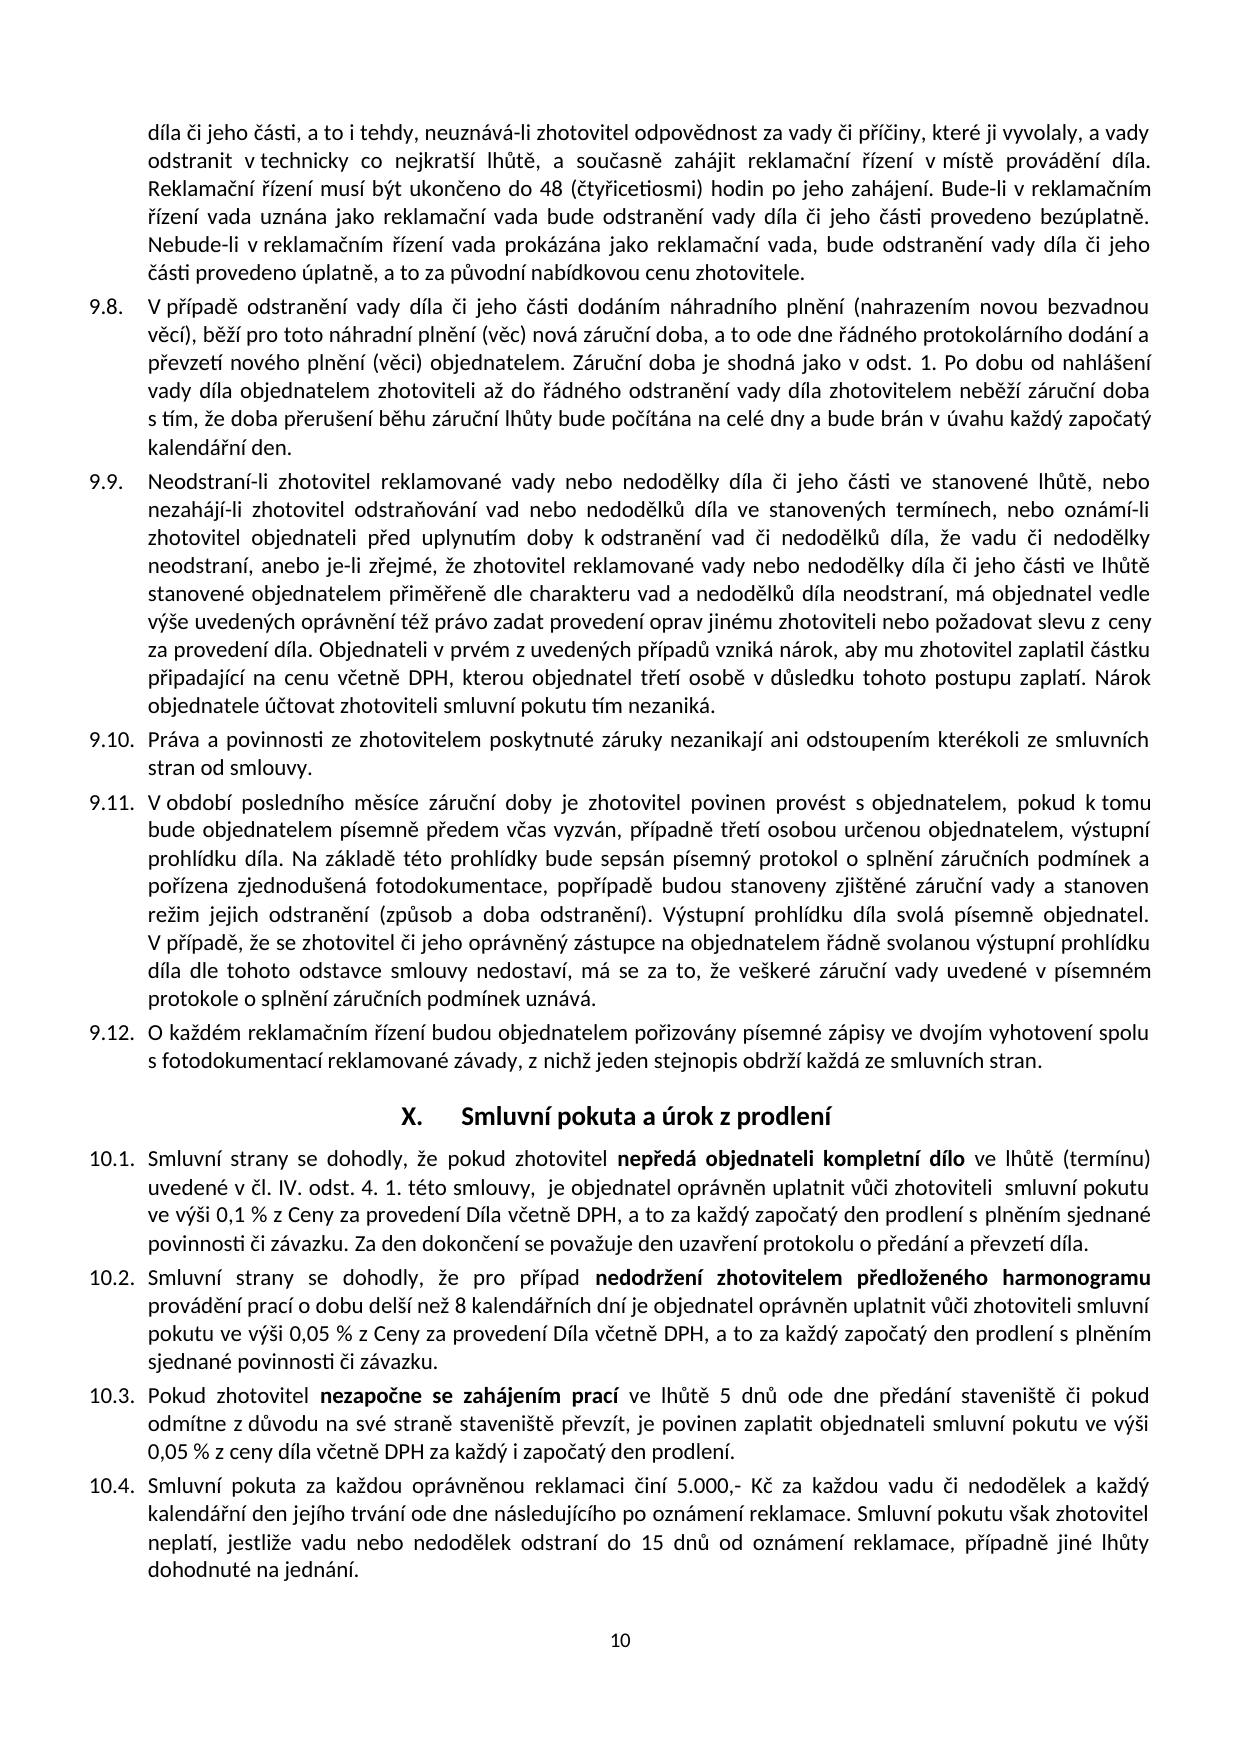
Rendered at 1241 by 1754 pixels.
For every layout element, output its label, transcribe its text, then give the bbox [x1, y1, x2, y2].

subtitle O každém reklamačním řízení budou objednatelem pořizovány písemné zápisy ve dvojím vyhotovení spolu s fotodokumentací reklamované závady, z nichž jeden stejnopis obdrží každá ze smluvních stran. [89, 1018, 1152, 1074]
list Smluvní strany se dohodly, že pro případ nedodržení zhotovitelem předloženého harmonogramu provádění prací o dobu delší než 8 kalendářních dní je objednatel oprávněn uplatnit vůči zhotoviteli smluvní pokutu ve výši 0,05 % z Ceny za provedení Díla včetně DPH, a to za každý započatý den prodlení s plněním sjednané povinnosti či závazku. [89, 1263, 1152, 1375]
list Pokud zhotovitel nezapočne se zahájením prací ve lhůtě 5 dnů ode dne předání staveniště či pokud odmítne z důvodu na své straně staveniště převzít, je povinen zaplatit objednateli smluvní pokutu ve výši 0,05 % z ceny díla včetně DPH za každý i započatý den prodlení. [89, 1381, 1152, 1465]
subtitle V případě odstranění vady díla či jeho části dodáním náhradního plnění (nahrazením novou bezvadnou věcí), běží pro toto náhradní plnění (věc) nová záruční doba, a to ode dne řádného protokolárního dodání a převzetí nového plnění (věci) objednatelem. Záruční doba je shodná jako v odst. 1. Po dobu od nahlášení vady díla objednatelem zhotoviteli až do řádného odstranění vady díla zhotovitelem neběží záruční doba s tím, že doba přerušení běhu záruční lhůty bude počítána na celé dny a bude brán v úvahu každý započatý kalendářní den. [89, 292, 1152, 461]
subtitle Práva a povinnosti ze zhotovitelem poskytnuté záruky nezanikají ani odstoupením kterékoli ze smluvních stran od smlouvy. [89, 725, 1152, 781]
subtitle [89, 118, 1152, 286]
list Smluvní strany se dohodly, že pokud zhotovitel nepředá objednateli kompletní dílo ve lhůtě (termínu) uvedené v čl. IV. odst. 4. 1. této smlouvy, je objednatel oprávněn uplatnit vůči zhotoviteli smluvní pokutu ve výši 0,1 % z Ceny za provedení Díla včetně DPH, a to za každý započatý den prodlení s plněním sjednané povinnosti či závazku. Za den dokončení se považuje den uzavření protokolu o předání a převzetí díla. [89, 1144, 1152, 1257]
list Smluvní pokuta za každou oprávněnou reklamaci činí 5.000,- Kč za každou vadu či nedodělek a každý kalendářní den jejího trvání ode dne následujícího po oznámení reklamace. Smluvní pokutu však zhotovitel neplatí, jestliže vadu nebo nedodělek odstraní do 15 dnů od oznámení reklamace, případně jiné lhůty dohodnuté na jednání. [89, 1472, 1152, 1584]
subtitle Neodstraní-li zhotovitel reklamované vady nebo nedodělky díla či jeho části ve stanovené lhůtě, nebo nezahájí-li zhotovitel odstraňování vad nebo nedodělků díla ve stanovených termínech, nebo oznámí-li zhotovitel objednateli před uplynutím doby k odstranění vad či nedodělků díla, že vadu či nedodělky neodstraní, anebo je-li zřejmé, že zhotovitel reklamované vady nebo nedodělky díla či jeho části ve lhůtě stanovené objednatelem přiměřeně dle charakteru vad a nedodělků díla neodstraní, má objednatel vedle výše uvedených oprávnění též právo zadat provedení oprav jinému zhotoviteli nebo požadovat slevu z ceny za provedení díla. Objednateli v prvém z uvedených případů vzniká nárok, aby mu zhotovitel zaplatil částku připadající na cenu včetně DPH, kterou objednatel třetí osobě v důsledku tohoto postupu zaplatí. Nárok objednatele účtovat zhotoviteli smluvní pokutu tím nezaniká. [89, 467, 1152, 719]
subtitle Smluvní pokuta a úrok z prodlení [103, 1099, 1152, 1132]
subtitle V období posledního měsíce záruční doby je zhotovitel povinen provést s objednatelem, pokud k tomu bude objednatelem písemně předem včas vyzván, případně třetí osobou určenou objednatelem, výstupní prohlídku díla. Na základě této prohlídky bude sepsán písemný protokol o splnění záručních podmínek a pořízena zjednodušená fotodokumentace, popřípadě budou stanoveny zjištěné záruční vady a stanoven režim jejich odstranění (způsob a doba odstranění). Výstupní prohlídku díla svolá písemně objednatel. V případě, že se zhotovitel či jeho oprávněný zástupce na objednatelem řádně svolanou výstupní prohlídku díla dle tohoto odstavce smlouvy nedostaví, má se za to, že veškeré záruční vady uvedené v písemném protokole o splnění záručních podmínek uznává. [89, 788, 1152, 1012]
